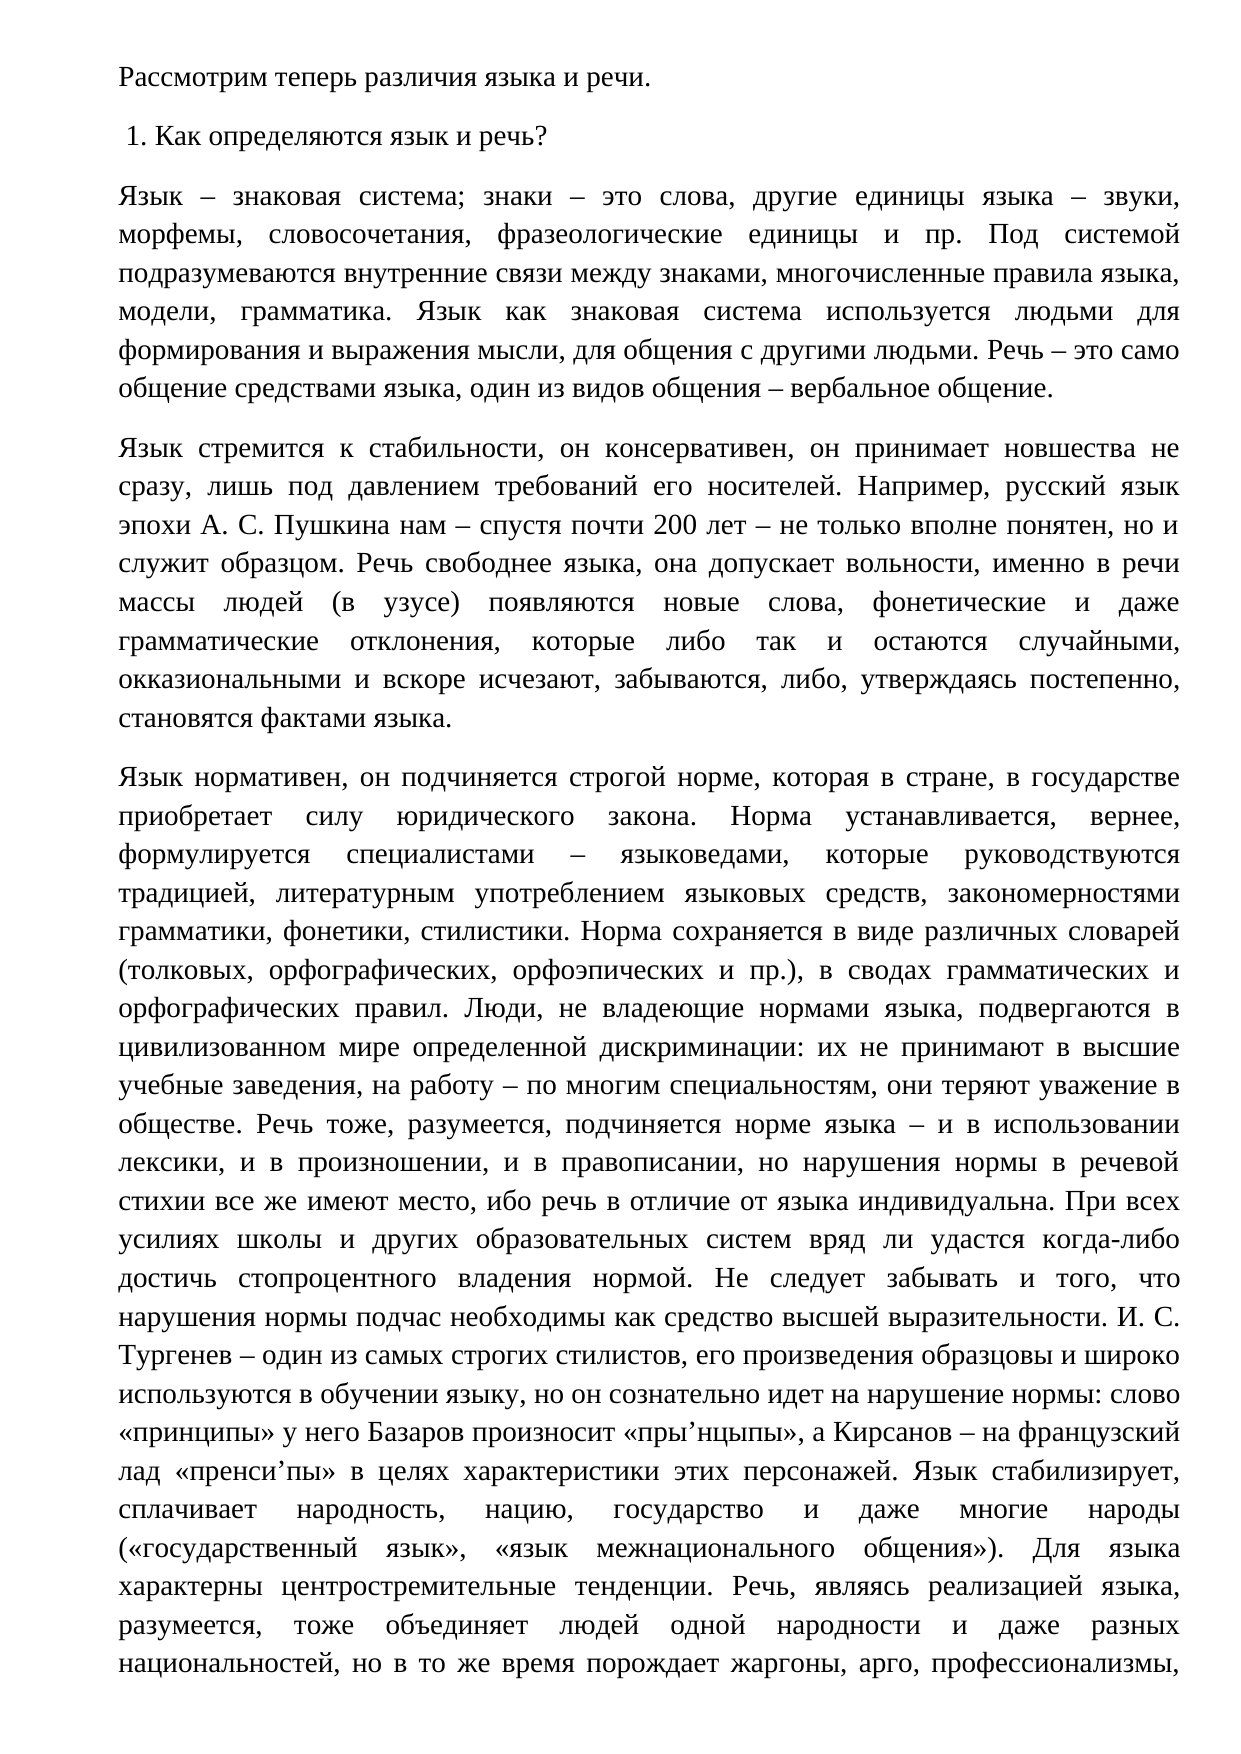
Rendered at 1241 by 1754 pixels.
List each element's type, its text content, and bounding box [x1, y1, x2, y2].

text Язык – знаковая система; знаки – это слова, другие единицы языка – звуки, морфемы, словосочетания, фразеологические единицы и пр. Под системой подразумеваются внутренние связи между знаками, многочисленные правила языка, модели, грамматика. Язык как знаковая система используется людьми для формирования и выражения мысли, для общения с другими людьми. Речь – это само общение средствами языка, один из видов общения – вербальное общение. [118, 178, 1181, 404]
text Язык стремится к стабильности, он консервативен, он принимает новшества не сразу, лишь под давлением требований его носителей. Например, русский язык эпохи А. С. Пушкина нам – спустя почти 200 лет – не только вполне понятен, но и служит образцом. Речь свободнее языка, она допускает вольности, именно в речи массы людей (в узусе) появляются новые слова, фонетические и даже грамматические отклонения, которые либо так и остаются случайными, окказиональными и вскоре исчезают, забываются, либо, утверждаясь постепенно, становятся фактами языка. [118, 430, 1181, 733]
text 1. Как определяются язык и речь? [118, 118, 1181, 152]
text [118, 759, 1181, 1679]
text Рассмотрим теперь различия языка и речи. [118, 59, 1181, 93]
